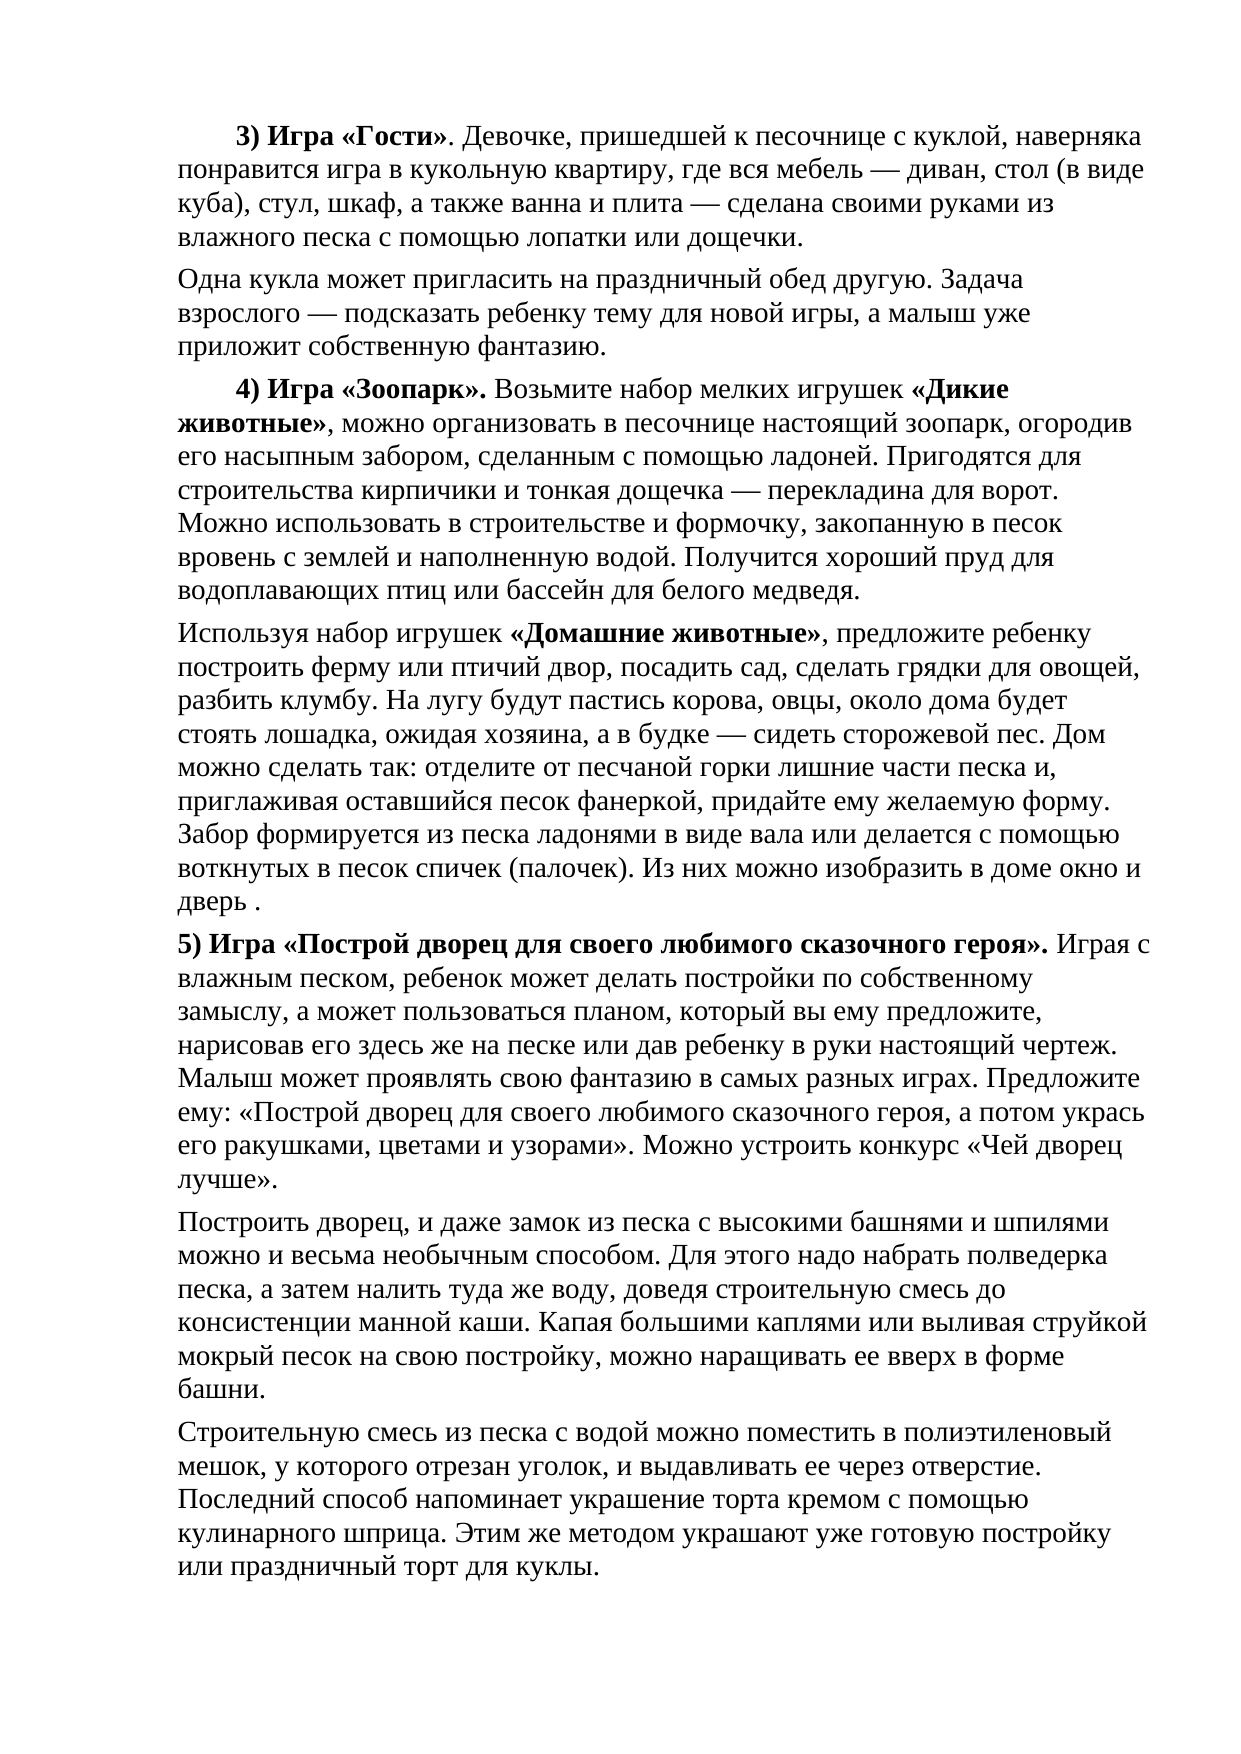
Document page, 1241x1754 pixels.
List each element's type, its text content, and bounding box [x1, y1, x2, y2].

text Построить дворец, и даже замок из песка с высокими башнями и шпилями можно и весьма необычным способом. Для этого надо набрать полведерка песка, а затем налить туда же воду, доведя строительную смесь до консистенции манной каши. Капая большими каплями или выливая струйкой мокрый песок на свою постройку, можно наращивать ее вверх в форме башни. [177, 1204, 1152, 1405]
text Строительную смесь из песка с водой можно поместить в полиэтиленовый мешок, у которого отрезан уголок, и выдавливать ее через отверстие. Последний способ напоминает украшение торта кремом с помощью кулинарного шприца. Этим же методом украшают уже готовую постройку или праздничный торт для куклы. [177, 1414, 1152, 1582]
text 5) Игра «Построй дворец для своего любимого сказочного героя». Играя с влажным песком, ребенок может делать постройки по собственному замыслу, а может пользоваться планом, который вы ему предложите, нарисовав его здесь же на песке или дав ребенку в руки настоящий чертеж. Малыш может проявлять свою фантазию в самых разных играх. Предложите ему: «Построй дворец для своего любимого сказочного героя, а потом укрась его ракушками, цветами и узорами». Можно устроить конкурс «Чей дворец лучше». [177, 926, 1152, 1194]
text Используя набор игрушек «Домашние животные», предложите ребенку построить ферму или птичий двор, посадить сад, сделать грядки для овощей, разбить клумбу. На лугу будут пастись корова, овцы, около дома будет стоять лошадка, ожидая хозяина, а в будке — сидеть сторожевой пес. Дом можно сделать так: отделите от песчаной горки лишние части песка и, приглаживая оставшийся песок фанеркой, придайте ему желаемую форму. Забор формируется из песка ладонями в виде вала или делается с помощью воткнутых в песок спичек (палочек). Из них можно изобразить в доме окно и дверь . [177, 615, 1152, 917]
text 3) Игра «Гости». Девочке, пришедшей к песочнице с куклой, наверняка понравится игра в кукольную квартиру, где вся мебель — диван, стол (в виде куба), стул, шкаф, а также ванна и плита — сделана своими руками из влажного песка с помощью лопатки или дощечки. [177, 118, 1152, 252]
text 4) Игра «Зоопарк». Возьмите набор мелких игрушек «Дикие животные», можно организовать в песочнице настоящий зоопарк, огородив его насыпным забором, сделанным с помощью ладоней. Пригодятся для строительства кирпичики и тонкая дощечка — перекладина для ворот. Можно использовать в строительстве и формочку, закопанную в песок вровень с землей и наполненную водой. Получится хороший пруд для водоплавающих птиц или бассейн для белого медведя. [177, 371, 1152, 606]
text Одна кукла может пригласить на праздничный обед другую. Задача взрослого — подсказать ребенку тему для новой игры, а малыш уже приложит собственную фантазию. [177, 261, 1152, 362]
